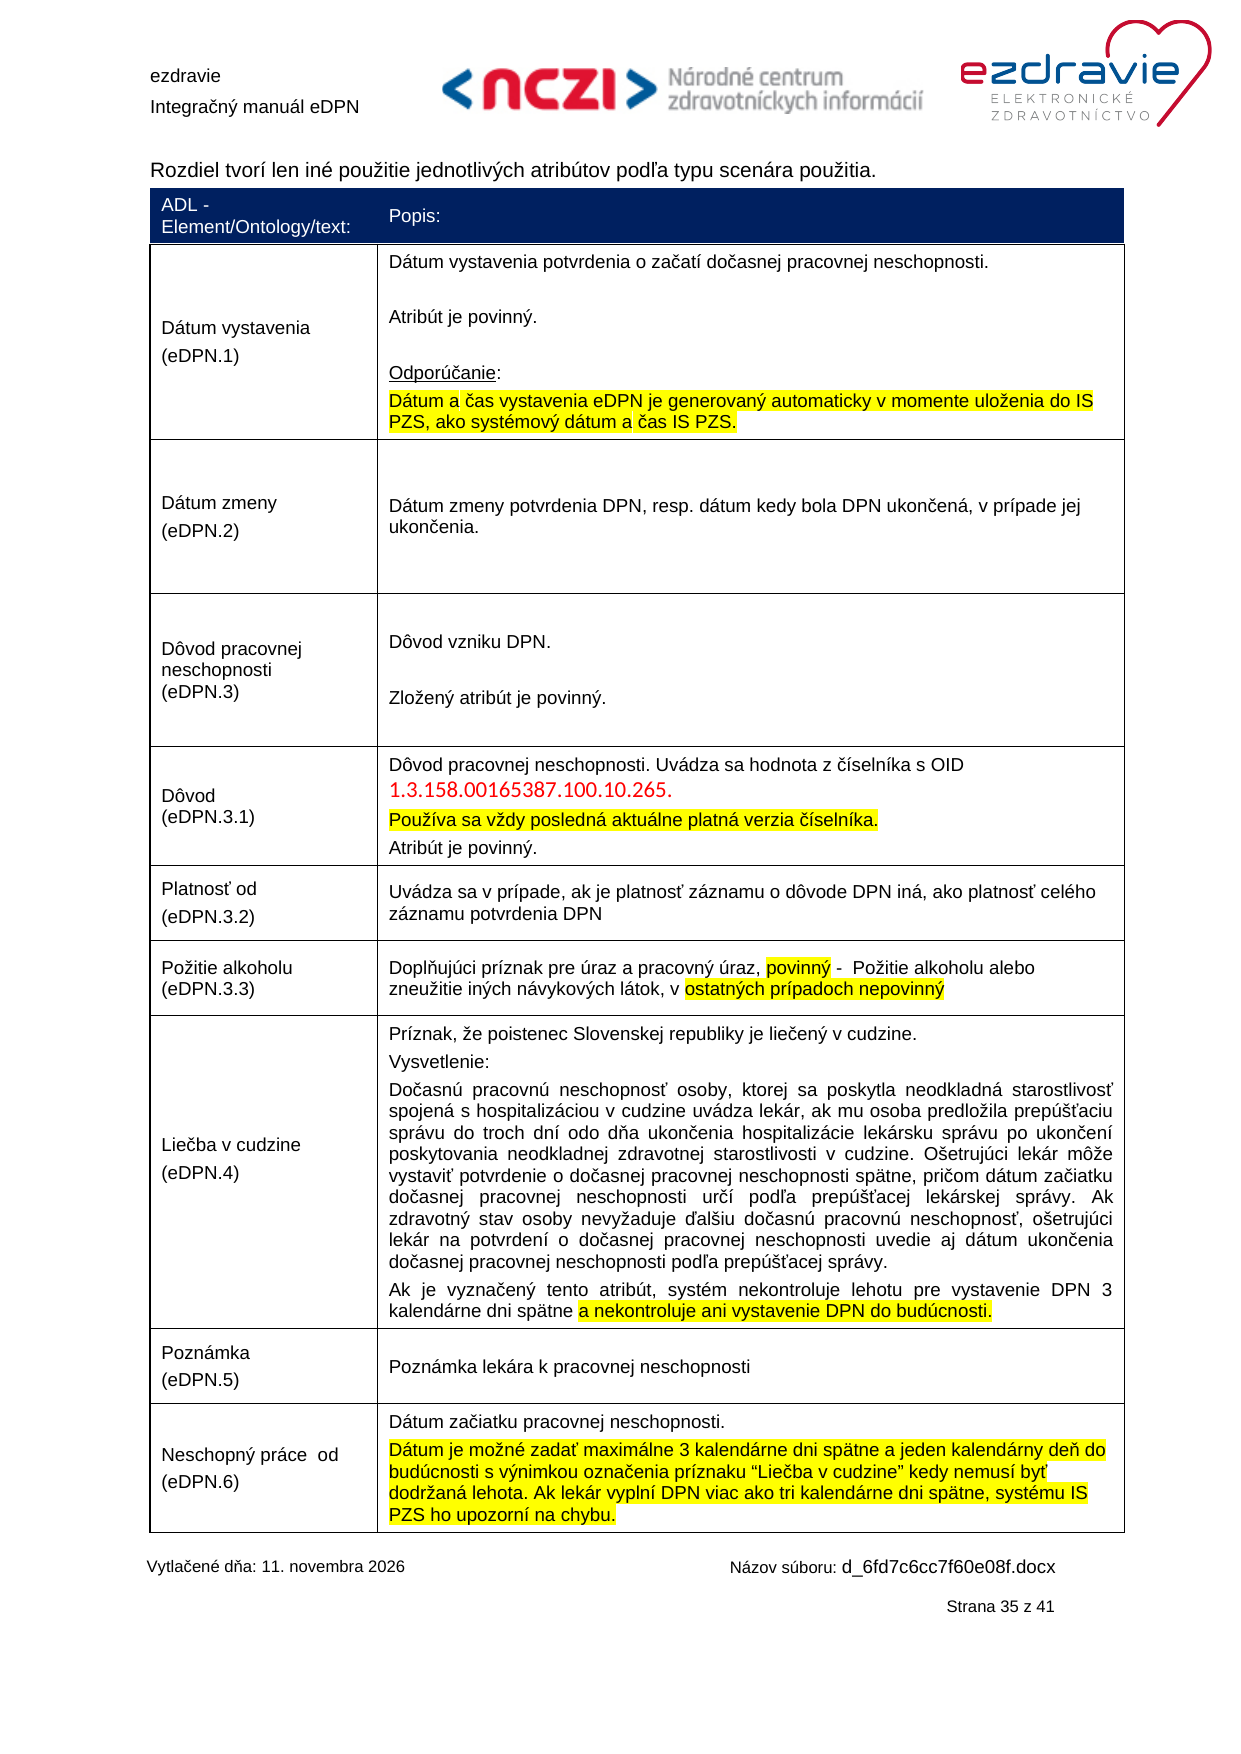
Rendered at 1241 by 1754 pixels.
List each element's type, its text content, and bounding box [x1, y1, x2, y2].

table_cell Liečba v cudzine (eDPN.4) [151, 1016, 377, 1328]
table_header ADL - Element/Ontology/text: [150, 188, 377, 243]
picture [442, 67, 924, 114]
table_cell Dátum zmeny potvrdenia DPN, resp. dátum kedy bola DPN ukončená, v prípade jej ukončenia. [378, 440, 1124, 593]
table_cell Doplňujúci príznak pre úraz a pracovný úraz, povinný - Požitie alkoholu alebo zneužitie iných návykových látok, v ostatných prípadoch nepovinný [378, 941, 1124, 1015]
table_cell Príznak, že poistenec Slovenskej republiky je liečený v cudzine. Vysvetlenie: Dočasnú pracovnú neschopnosť osoby, ktorej sa poskytla neodkladná starostlivosť spojená s hospitalizáciou v cudzine uvádza lekár, ak mu osoba predložila prepúšťaciu správu do troch dní odo dňa ukončenia hospitalizácie lekársku správu po ukončení poskytovania neodkladnej zdravotnej starostlivosti v cudzine. Ošetrujúci lekár môže vystaviť potvrdenie o dočasnej pracovnej neschopnosti spätne, pričom dátum začiatku dočasnej pracovnej neschopnosti určí podľa prepúšťacej lekárskej správy. Ak zdravotný stav osoby nevyžaduje ďalšiu dočasnú pracovnú neschopnosť, ošetrujúci lekár na potvrdení o dočasnej pracovnej neschopnosti uvedie aj dátum ukončenia dočasnej pracovnej neschopnosti podľa prepúšťacej správy. Ak je vyznačený tento atribút, systém nekontroluje lehotu pre vystavenie DPN 3 kalendárne dni spätne a nekontroluje ani vystavenie DPN do budúcnosti. [378, 1016, 1124, 1328]
table_cell Neschopný práce od (eDPN.6) [151, 1404, 377, 1532]
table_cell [378, 1404, 1124, 1532]
text Rozdiel tvorí len iné použitie jednotlivých atribútov podľa typu scenára použitia. [150, 158, 1090, 182]
table_cell Dátum vystavenia (eDPN.1) [151, 245, 377, 439]
table_cell Dôvod pracovnej neschopnosti. Uvádza sa hodnota z číselníka s OID 1.3.158.00165387.100.10.265. Používa sa vždy posledná aktuálne platná verzia číselníka. Atribút je povinný. [378, 747, 1124, 865]
table_cell Platnosť od (eDPN.3.2) [151, 866, 377, 940]
table_cell Dôvod pracovnej neschopnosti (eDPN.3) [151, 594, 377, 746]
table_cell Dátum zmeny (eDPN.2) [151, 440, 377, 593]
table_cell Dátum vystavenia potvrdenia o začatí dočasnej pracovnej neschopnosti. Atribút je povinný. Odporúčanie: Dátum a čas vystavenia eDPN je generovaný automaticky v momente uloženia do IS PZS, ako systémový dátum a čas IS PZS. [378, 245, 1124, 439]
picture [961, 20, 1212, 127]
table_cell Poznámka lekára k pracovnej neschopnosti [378, 1329, 1124, 1403]
table_cell Požitie alkoholu (eDPN.3.3) [151, 941, 377, 1015]
table_cell Dôvod vzniku DPN. Zložený atribút je povinný. [378, 594, 1124, 746]
table_header Popis: [377, 188, 1124, 243]
table_cell Uvádza sa v prípade, ak je platnosť záznamu o dôvode DPN iná, ako platnosť celého záznamu potvrdenia DPN [378, 866, 1124, 940]
table_cell Poznámka (eDPN.5) [151, 1329, 377, 1403]
table_cell Dôvod (eDPN.3.1) [151, 747, 377, 865]
